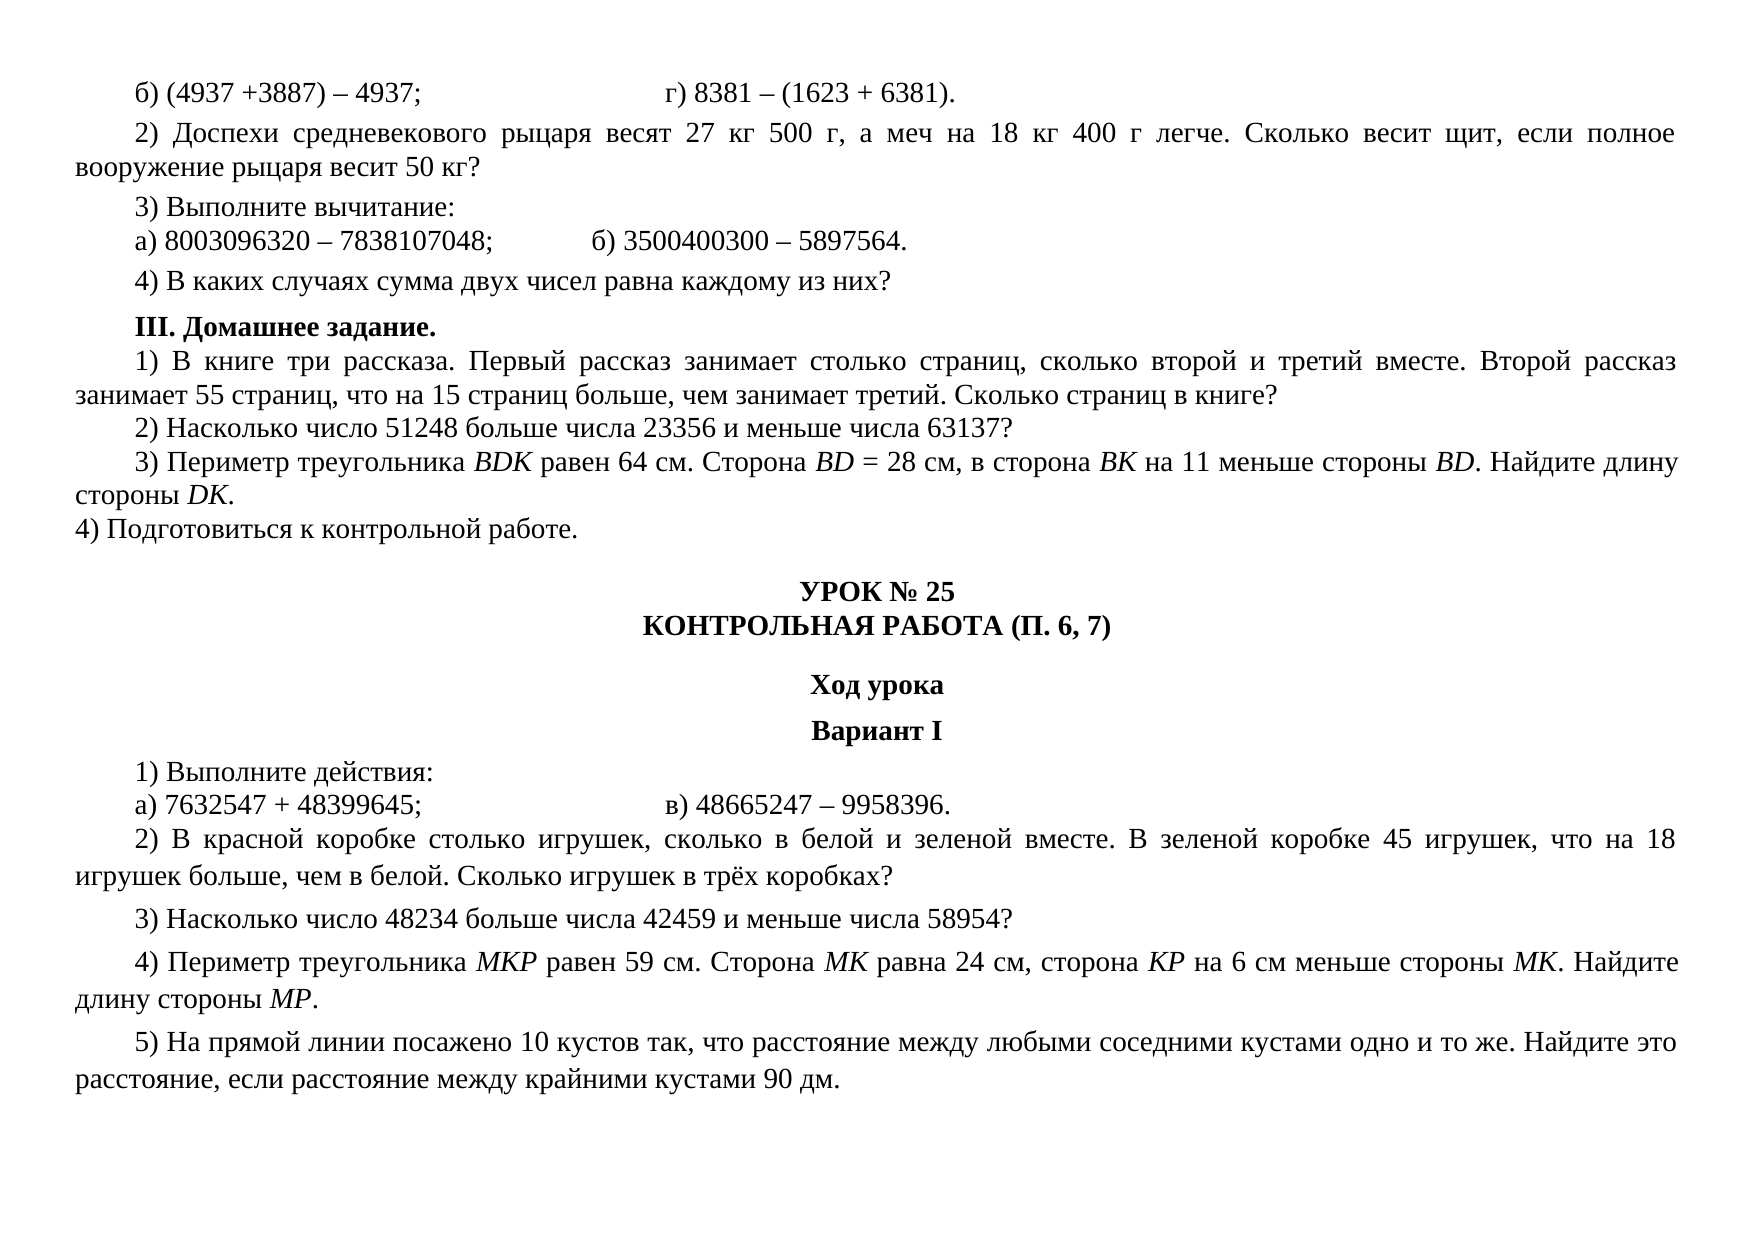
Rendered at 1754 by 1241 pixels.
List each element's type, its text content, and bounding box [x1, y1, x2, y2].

text б) (4937 +3887) – 4937; г) 8381 – (1623 + 6381). [75, 75, 1679, 108]
text 2) Доспехи средневекового рыцаря весят 27 кг 500 г, а меч на 18 кг 400 г легче. Сколько весит щит, если полное вооружение рыцаря весит 50 кг? [75, 115, 1679, 182]
text 3) Насколько число 48234 больше числа 42459 и меньше числа 58954? [75, 901, 1679, 935]
text 2) Насколько число 51248 больше числа 23356 и меньше числа 63137? [75, 410, 1679, 444]
text 5) На прямой линии посажено 10 кустов так, что расстояние между любыми соседними кустами одно и то же. Найдите это расстояние, если расстояние между крайними кустами 90 дм. [75, 1024, 1679, 1095]
text 1) В книге три рассказа. Первый рассказ занимает столько страниц, сколько второй и третий вместе. Второй рассказ занимает 55 страниц, что на 15 страниц больше, чем занимает третий. Сколько страниц в книге? [75, 343, 1679, 410]
text 4) Периметр треугольника МКР равен 59 см. Сторона МК равна 24 см, сторона КР на 6 см меньше стороны МК. Найдите длину стороны МР. [75, 944, 1679, 1015]
text 2) В красной коробке столько игрушек, сколько в белой и зеленой вместе. В зеленой коробке 45 игрушек, что на 18 игрушек больше, чем в белой. Сколько игрушек в трёх коробках? [75, 821, 1679, 892]
text 3) Выполните вычитание: [75, 189, 1679, 223]
text Вариант I [75, 713, 1679, 747]
text 1) Выполните действия: [75, 754, 1679, 787]
text а) 7632547 + 48399645; в) 48665247 – 9958396. [75, 787, 1679, 821]
text III. Домашнее задание. [75, 309, 1679, 343]
text 4) В каких случаях сумма двух чисел равна каждому из них? [75, 263, 1679, 297]
text Урок № 25 Контрольная работа (п. 6, 7) [75, 574, 1679, 642]
text Ход урока [75, 667, 1679, 701]
text а) 8003096320 – 7838107048; б) 3500400300 – 5897564. [75, 223, 1679, 256]
text 3) Периметр треугольника BDK равен 64 см. Сторона BD = 28 см, в сторона ВК на 11 меньше стороны BD. Найдите длину стороны DK. [75, 444, 1679, 511]
text 4) Подготовиться к контрольной работе. [75, 511, 1679, 544]
